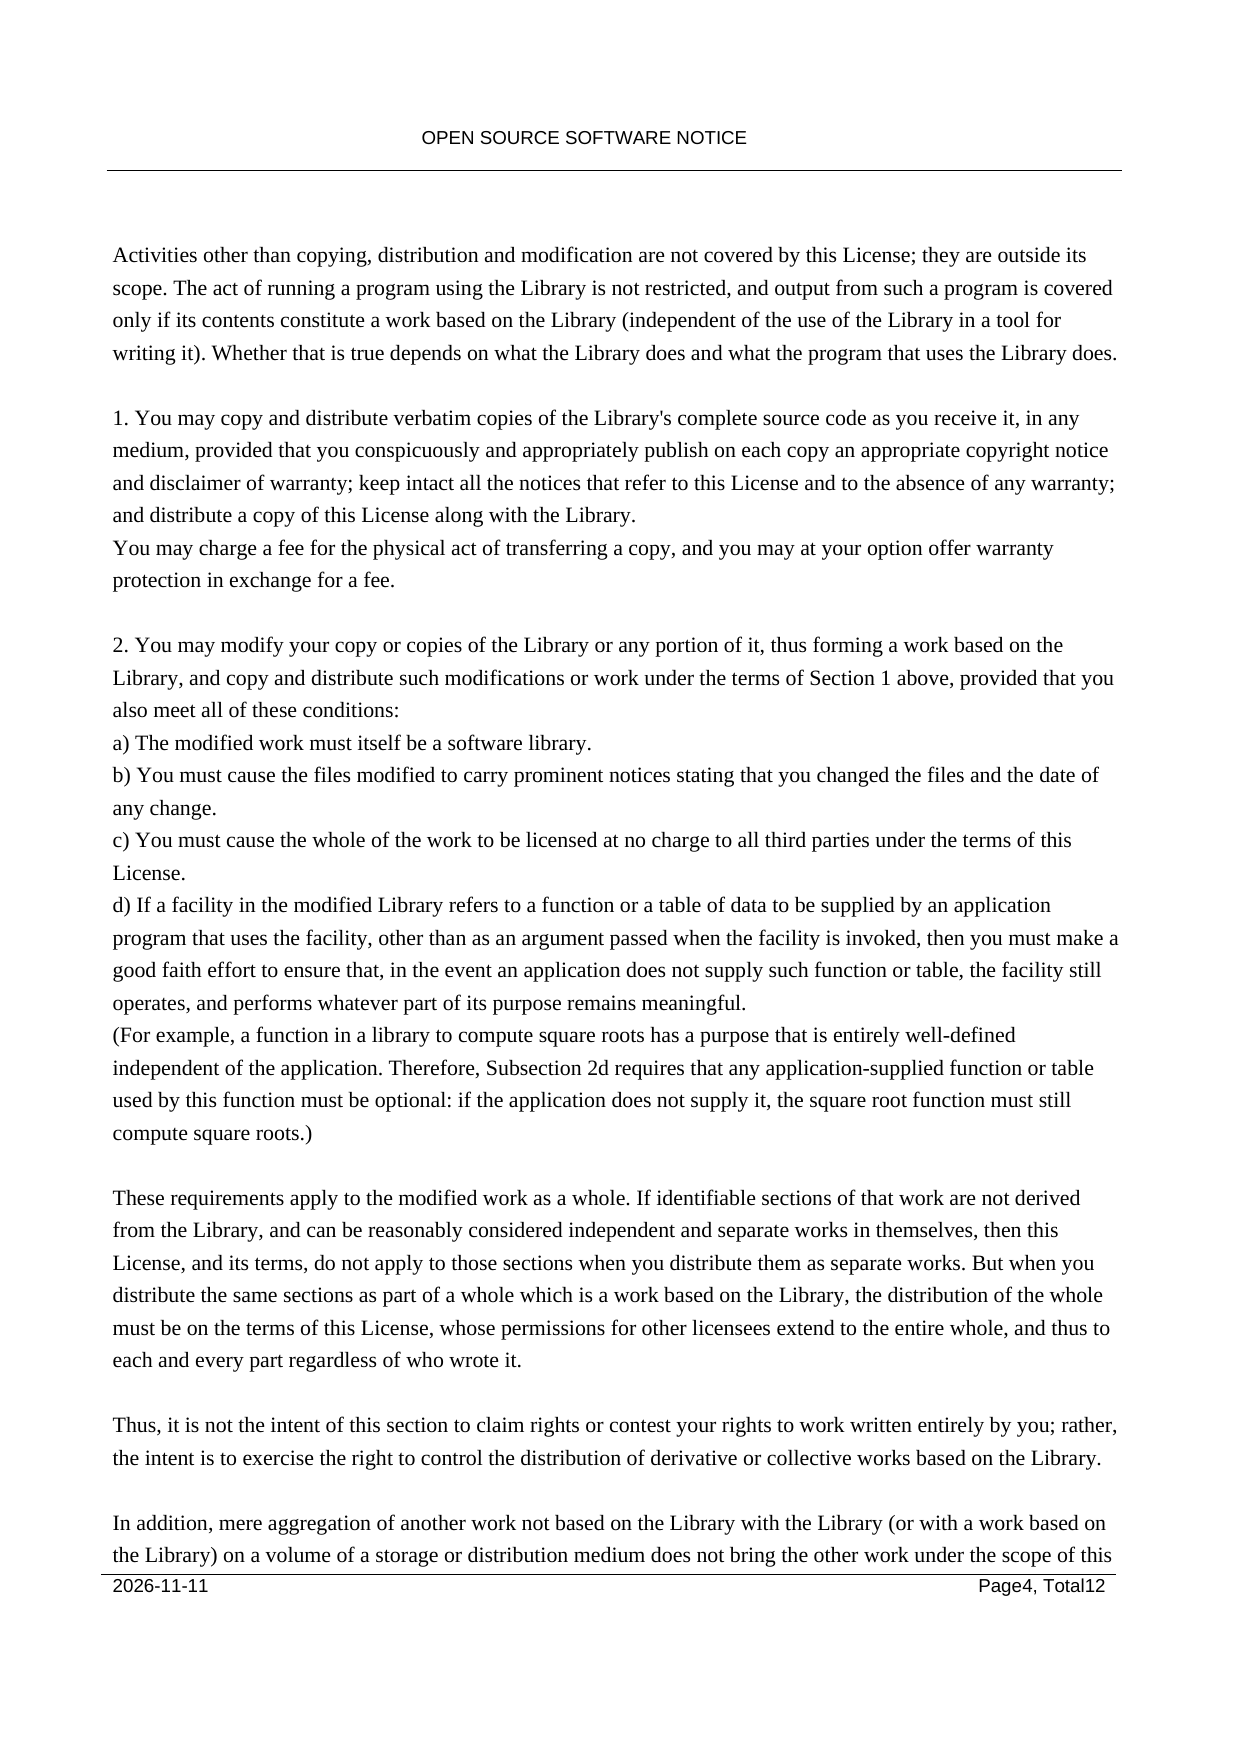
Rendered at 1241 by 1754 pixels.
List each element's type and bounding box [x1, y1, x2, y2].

text [112, 206, 1128, 1571]
